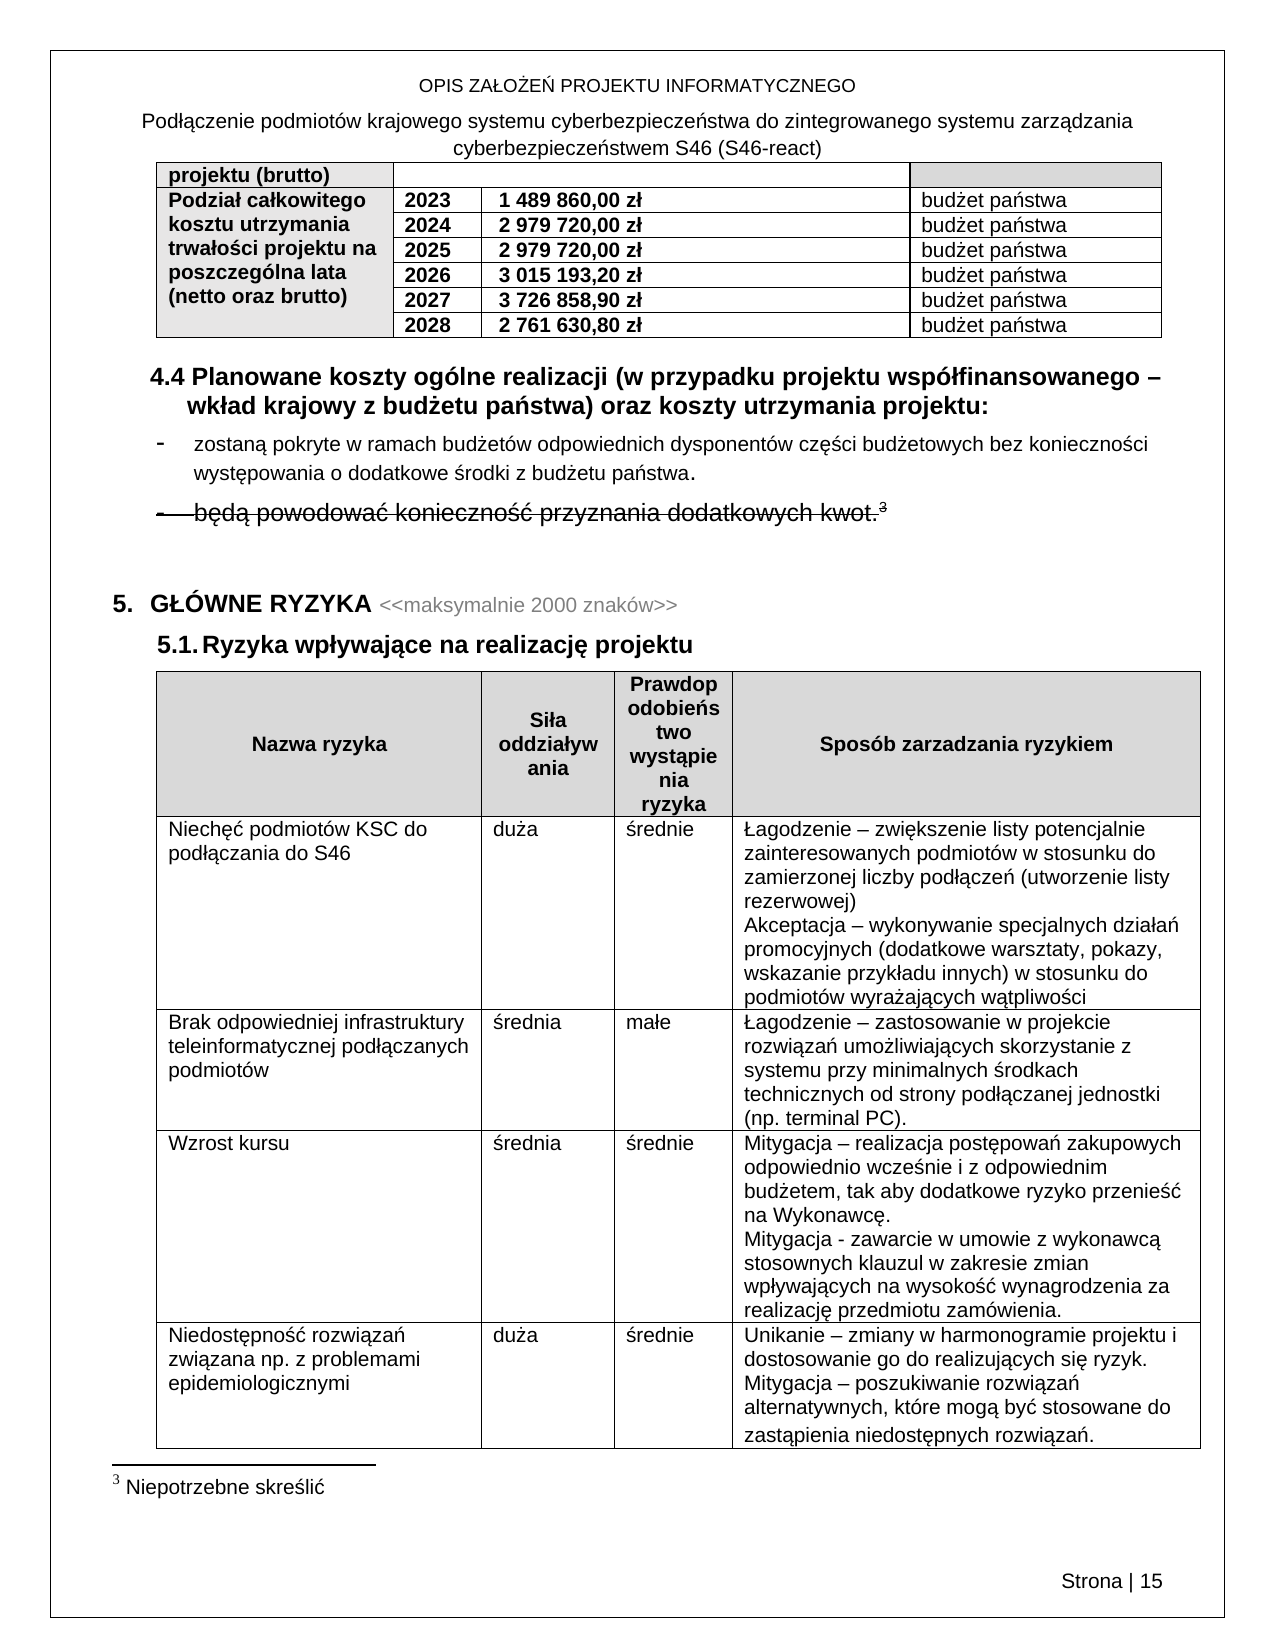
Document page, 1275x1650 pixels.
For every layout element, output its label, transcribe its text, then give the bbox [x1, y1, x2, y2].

table_cell duża [482, 817, 614, 1009]
table_cell 2024 [394, 213, 481, 237]
table_cell budżet państwa [911, 213, 1161, 237]
table_cell budżet państwa [911, 288, 1161, 312]
table_cell 2027 [394, 288, 481, 312]
table_header Źródło finansowania [911, 163, 1161, 187]
table_cell Podział całkowitego kosztu utrzymania trwałości projektu na poszczególna lata (netto oraz brutto) [157, 188, 393, 337]
table_cell Brak odpowiedniej infrastruktury teleinformatycznej podłączanych podmiotów [157, 1010, 481, 1129]
subtitle GŁÓWNE RYZYKA <<maksymalnie 2000 znaków>> [112, 589, 1162, 617]
table_header Nazwa ryzyka [157, 672, 481, 816]
table_cell Łagodzenie – zastosowanie w projekcie rozwiązań umożliwiających skorzystanie z systemu przy minimalnych środkach technicznych od strony podłączanej jednostki (np. terminal PC). [733, 1010, 1200, 1129]
subtitle zostaną pokryte w ramach budżetów odpowiednich dysponentów części budżetowych bez konieczności występowania o dodatkowe środki z budżetu państwa. [156, 432, 1162, 486]
table_cell Unikanie – zmiany w harmonogramie projektu i dostosowanie go do realizujących się ryzyk. Mitygacja – poszukiwanie rozwiązań alternatywnych, które mogą być stosowane do zastąpienia niedostępnych rozwiązań. [733, 1323, 1200, 1448]
table_header Siła oddziaływania [482, 672, 614, 816]
table_cell Łagodzenie – zwiększenie listy potencjalnie zainteresowanych podmiotów w stosunku do zamierzonej liczby podłączeń (utworzenie listy rezerwowej) Akceptacja – wykonywanie specjalnych działań promocyjnych (dodatkowe warsztaty, pokazy, wskazanie przykładu innych) w stosunku do podmiotów wyrażających wątpliwości [733, 817, 1200, 1009]
subtitle będą powodować konieczność przyznania dodatkowych kwot. [156, 498, 1162, 527]
table_cell średnia [482, 1131, 614, 1322]
table_cell Niedostępność rozwiązań związana np. z problemami epidemiologicznymi [157, 1323, 481, 1448]
table_cell 2 979 720,00 zł [482, 238, 909, 262]
table_cell Wzrost kursu [157, 1131, 481, 1322]
table_cell średnie [615, 1131, 732, 1322]
table_header Sposób zarzadzania ryzykiem [733, 672, 1200, 816]
table_cell 2 979 720,00 zł [482, 213, 909, 237]
subtitle Ryzyka wpływające na realizację projektu [157, 630, 1162, 659]
table_cell budżet państwa [911, 238, 1161, 262]
table_cell 2028 [394, 313, 481, 337]
table_cell Niechęć podmiotów KSC do podłączania do S46 [157, 817, 481, 1009]
table_cell Mitygacja – realizacja postępowań zakupowych odpowiednio wcześnie i z odpowiednim budżetem, tak aby dodatkowe ryzyko przenieść na Wykonawcę. Mitygacja - zawarcie w umowie z wykonawcą stosownych klauzul w zakresie zmian wpływających na wysokość wynagrodzenia za realizację przedmiotu zamówienia. [733, 1131, 1200, 1322]
subtitle 4.4 Planowane koszty ogólne realizacji (w przypadku projektu współfinansowanego – wkład krajowy z budżetu państwa) oraz koszty utrzymania projektu: [150, 362, 1162, 420]
table_cell budżet państwa [911, 188, 1161, 212]
table_header Prawdopodobieństwo wystąpienia ryzyka [615, 672, 732, 816]
table_cell 2025 [394, 238, 481, 262]
table_cell średnie [615, 817, 732, 1009]
table_cell 3 726 858,90 zł [482, 288, 909, 312]
table_cell średnie [615, 1323, 732, 1448]
table_cell 3 015 193,20 zł [482, 263, 909, 287]
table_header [157, 163, 393, 187]
table_cell 2023 [394, 188, 481, 212]
table_cell budżet państwa [911, 313, 1161, 337]
table_cell 2 761 630,80 zł [482, 313, 909, 337]
table_cell 1 489 860,00 zł [482, 188, 909, 212]
table_cell średnia [482, 1010, 614, 1129]
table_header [394, 163, 909, 187]
table_cell małe [615, 1010, 732, 1129]
table_cell 2026 [394, 263, 481, 287]
table_cell duża [482, 1323, 614, 1448]
table_cell budżet państwa [911, 263, 1161, 287]
